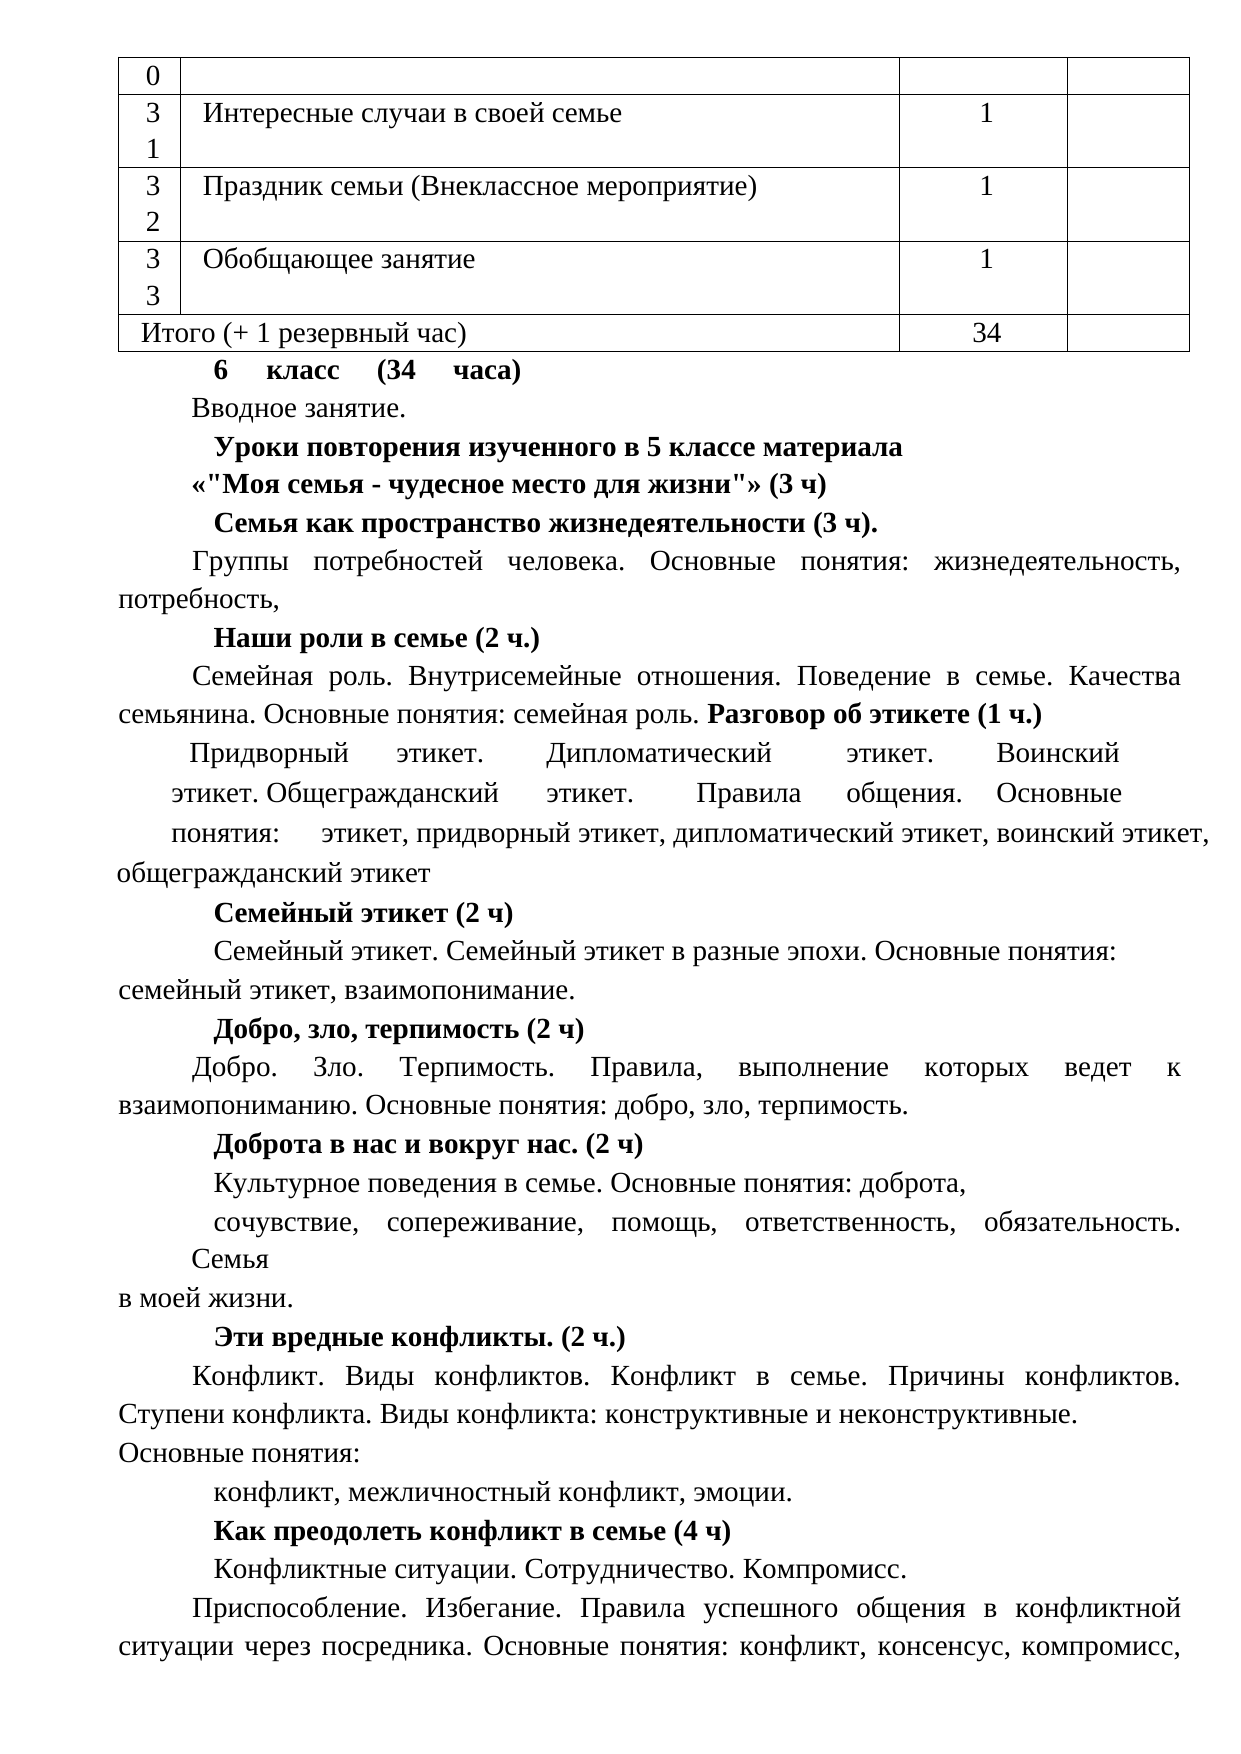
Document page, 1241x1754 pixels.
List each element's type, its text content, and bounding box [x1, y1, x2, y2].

text Эти вредные конфликты. (2 ч.) [191, 1319, 1211, 1353]
text Семейный этикет (2 ч) [191, 895, 1211, 928]
text Уроки повторения изученного в 5 классе материала «"Моя семья - чудесное место для жизни"» (3 ч) [191, 429, 976, 500]
table_cell Праздник семьи (Внеклассное мероприятие) [181, 168, 899, 241]
table_cell [1068, 315, 1189, 351]
text Доброта в нас и вокруг нас. (2 ч) [191, 1126, 1211, 1160]
text 6 класс (34 часа) Вводное занятие. [191, 352, 521, 423]
text Конфликт. Виды конфликтов. Конфликт в семье. Причины конфликтов. Ступени конфликта. Виды конфликта: конструктивные и неконструктивные. [118, 1358, 1182, 1429]
table_cell 31 [119, 95, 180, 167]
table_cell 30 [119, 58, 180, 94]
table_cell [1068, 242, 1189, 314]
text в моей жизни. [118, 1281, 1182, 1314]
table_cell [1068, 168, 1189, 241]
table_cell 33 [119, 242, 180, 314]
text Культурное поведения в семье. Основные понятия: доброта, [191, 1165, 1182, 1198]
text Добро, зло, терпимость (2 ч) [191, 1011, 1211, 1045]
text Наши роли в семье (2 ч.) [191, 620, 1211, 653]
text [118, 1590, 1182, 1661]
text Добро. Зло. Терпимость. Правила, выполнение которых ведет к взаимопониманию. Основные понятия: добро, зло, терпимость. [118, 1049, 1182, 1121]
text Семейный этикет. Семейный этикет в разные эпохи. Основные понятия: [191, 933, 1182, 967]
text Семья как пространство жизнедеятельности (3 ч). [191, 505, 1211, 538]
table_cell 1 [900, 95, 1067, 167]
text Конфликтные ситуации. Сотрудничество. Компромисс. [191, 1551, 1182, 1584]
table_cell [1068, 95, 1189, 167]
text Группы потребностей человека. Основные понятия: жизнедеятельность, потребность, [118, 543, 1182, 614]
text Придворный этикет. Дипломатический этикет. Воинский этикет. Общегражданский этикет. Правила общения. Основные понятия: этикет, придворный этикет, дипломатический этикет, воинский этикет, общегражданский этикет [116, 735, 1211, 888]
text семейный этикет, взаимопонимание. [118, 972, 1182, 1006]
text Основные понятия: [118, 1435, 1182, 1468]
table_cell 1 [900, 242, 1067, 314]
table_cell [181, 58, 899, 94]
table_cell 1 [900, 58, 1067, 94]
table_cell 32 [119, 168, 180, 241]
table_cell 34 [900, 315, 1067, 351]
table_cell 1 [900, 168, 1067, 241]
table_cell Интересные случаи в своей семье [181, 95, 899, 167]
table_cell [1068, 58, 1189, 94]
text конфликт, межличностный конфликт, эмоции. [191, 1474, 1182, 1507]
text Семейная роль. Внутрисемейные отношения. Поведение в семье. Качества семьянина. Основные понятия: семейная роль. Разговор об этикете (1 ч.) [118, 658, 1182, 730]
table_cell Обобщающее занятие [181, 242, 899, 314]
table_cell Итого (+ 1 резервный час) [119, 315, 899, 351]
text сочувствие, сопереживание, помощь, ответственность, обязательность. Семья [191, 1204, 1182, 1275]
text Как преодолеть конфликт в семье (4 ч) [191, 1513, 1211, 1546]
